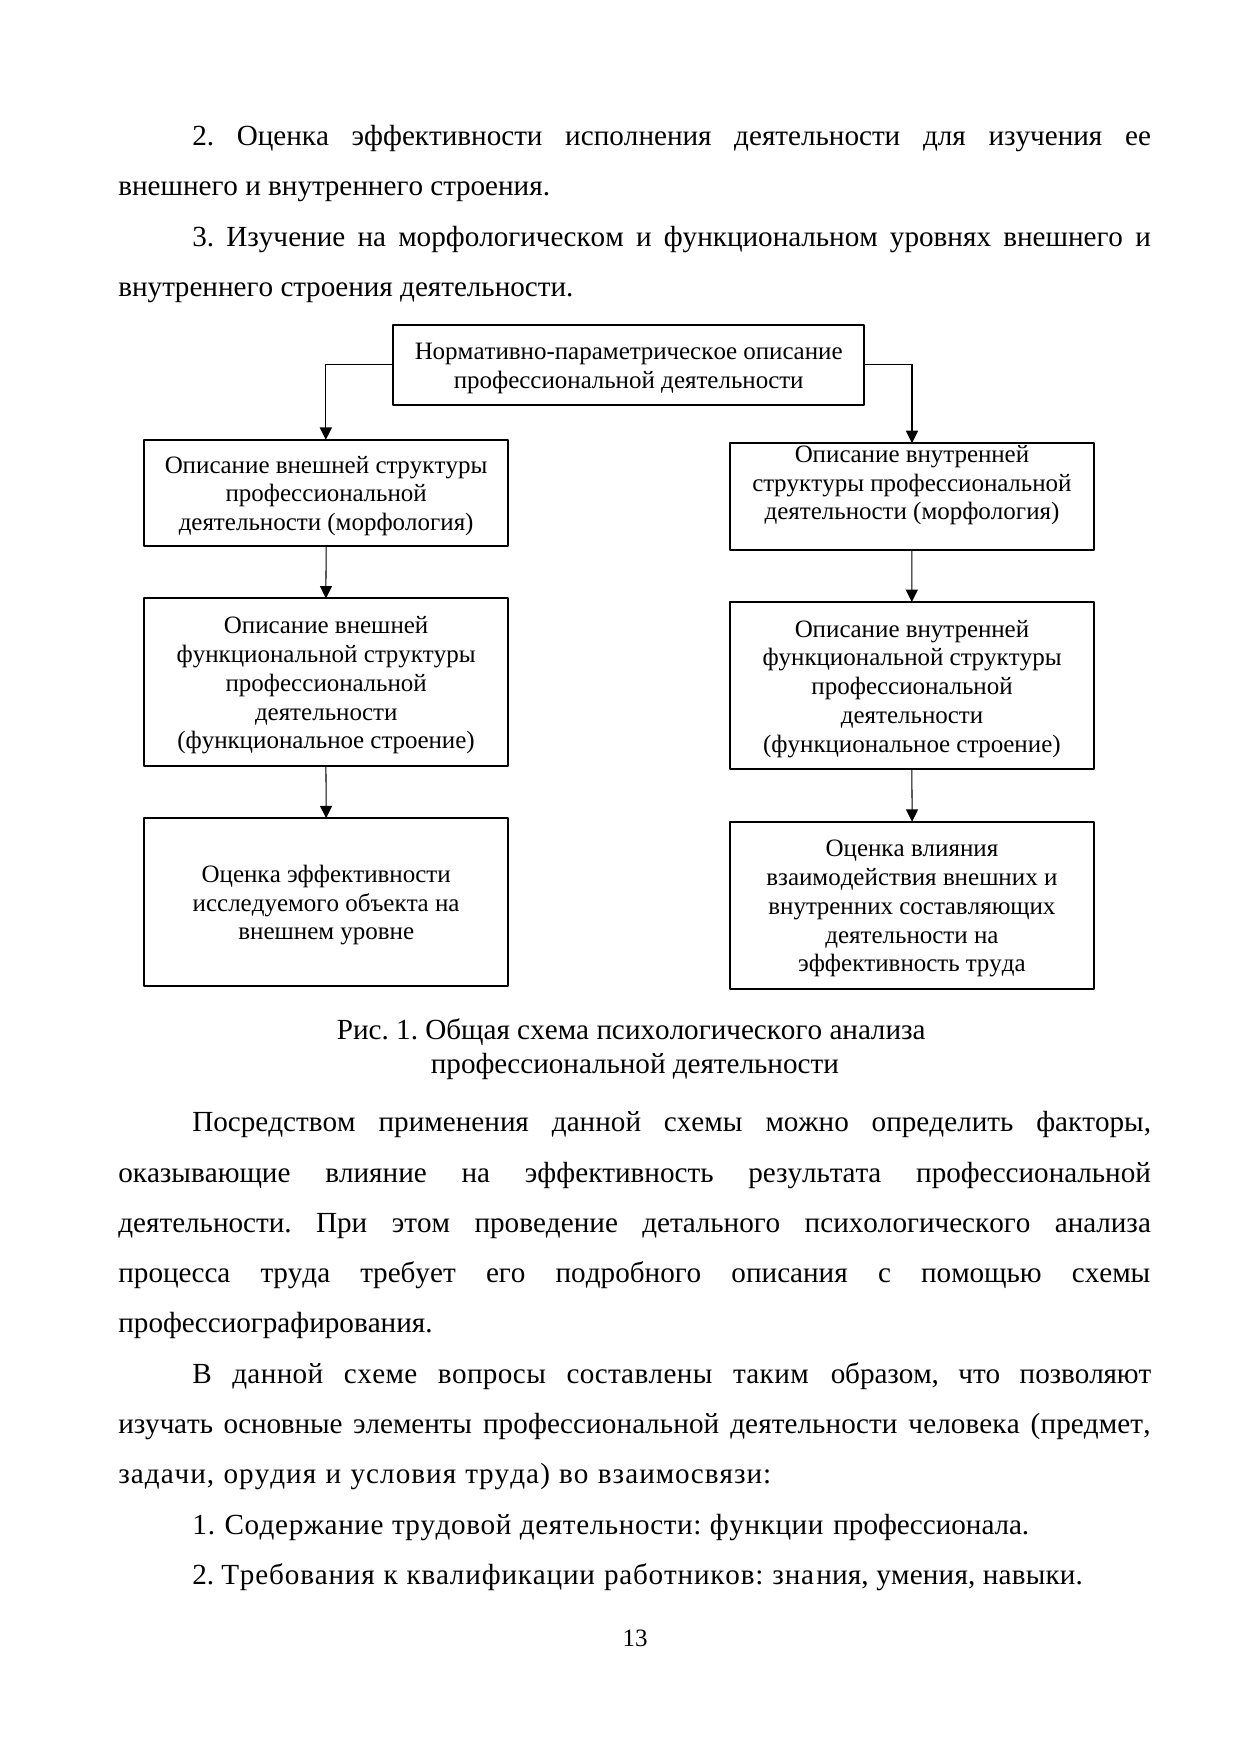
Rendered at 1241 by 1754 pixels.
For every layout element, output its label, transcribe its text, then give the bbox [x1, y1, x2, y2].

text В данной схеме вопросы составлены таким образом, что позволяют изучать основные элементы профессиональной деятельности человека (предмет, задачи, орудия и условия труда) во взаимосвязи: [118, 1356, 1152, 1490]
text 1. Содержание трудовой деятельности: функции профессионала. [118, 1507, 1152, 1540]
text 2. Требования к квалификации работников: знания, умения, навыки. [118, 1557, 1152, 1591]
text Рис. 1. Общая схема психологического анализа профессиональной деятельности [118, 1012, 1152, 1079]
text 2. Оценка эффективности исполнения деятельности для изучения ее внешнего и внутреннего строения. [118, 118, 1152, 202]
text Посредством применения данной схемы можно определить факторы, оказывающие влияние на эффективность результата профессиональной деятельности. При этом проведение детального психологического анализа процесса труда требует его подробного описания с помощью схемы профессиографирования. [118, 1104, 1152, 1339]
text 3. Изучение на морфологическом и функциональном уровнях внешнего и внутреннего строения деятельности. [118, 219, 1152, 303]
